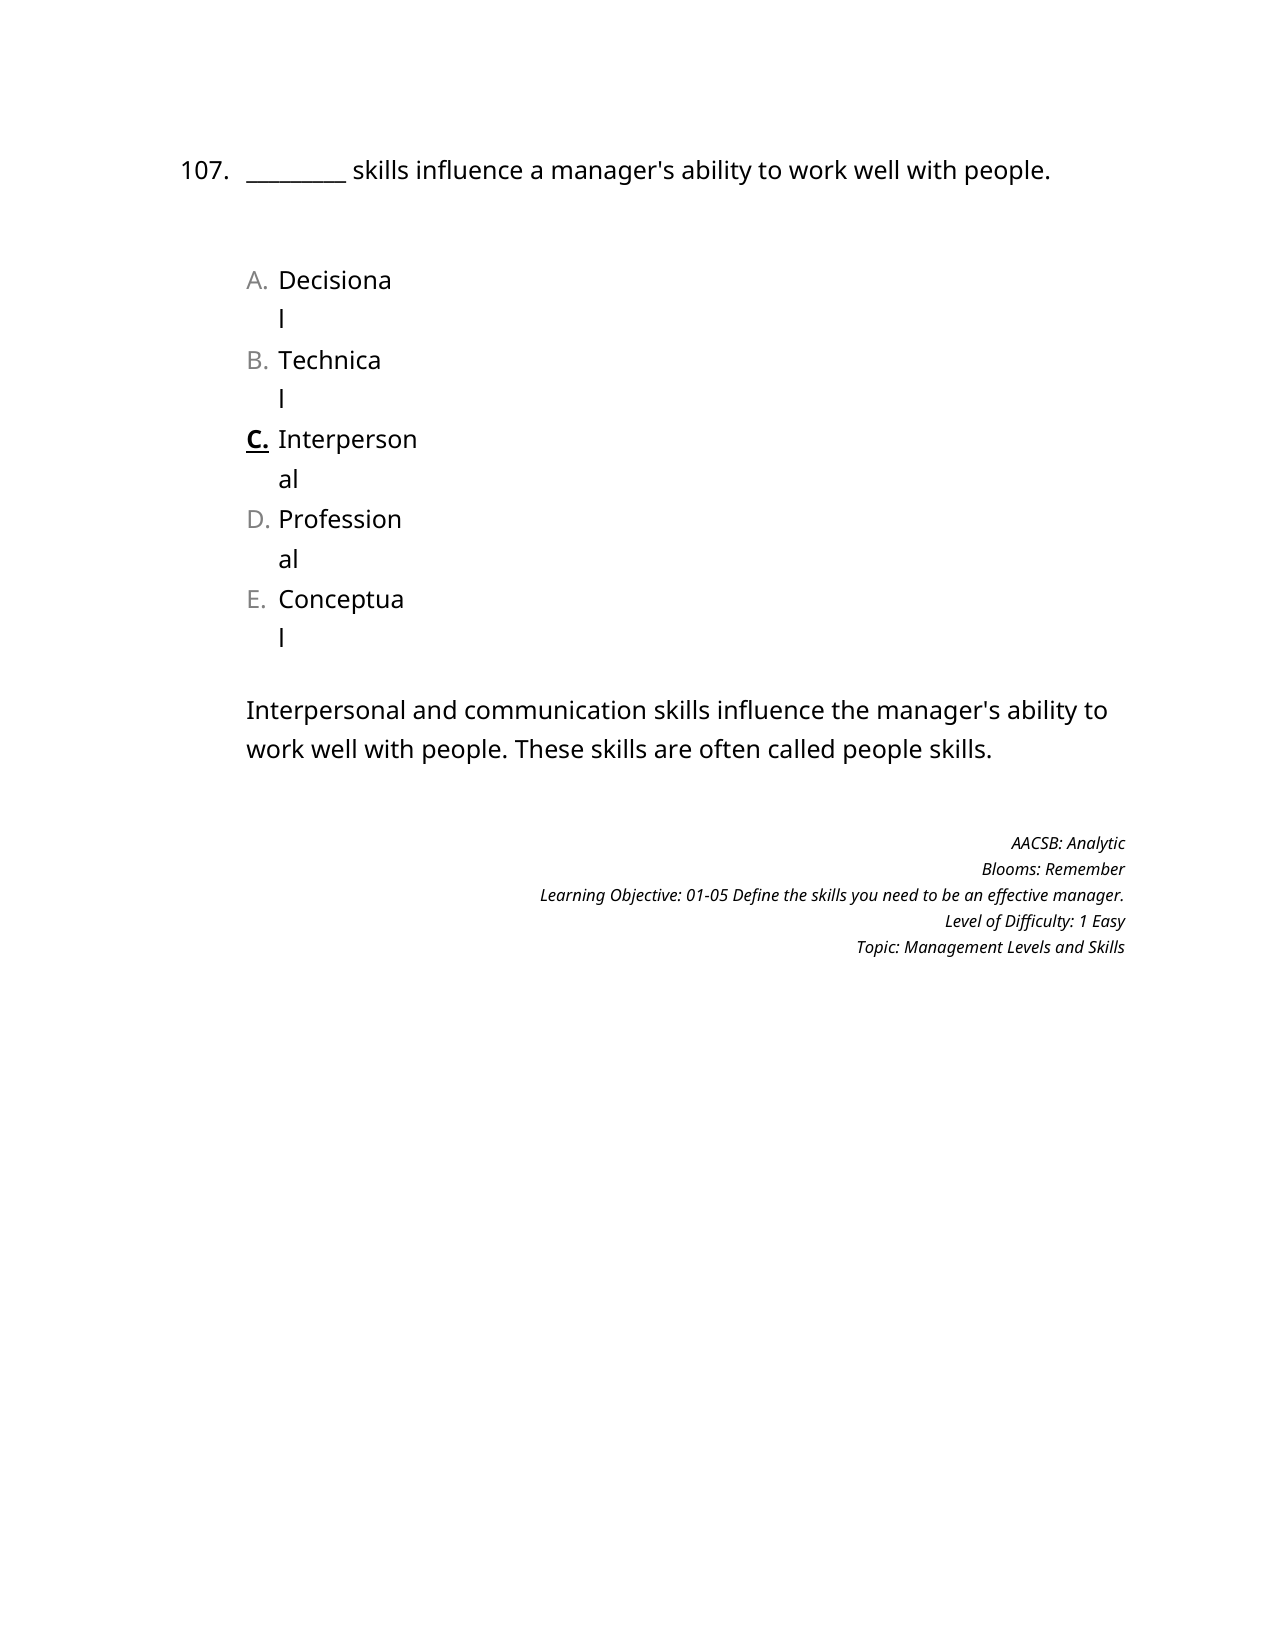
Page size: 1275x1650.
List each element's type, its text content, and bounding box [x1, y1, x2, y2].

table_header 107. [180, 153, 246, 803]
table_header AACSB: Analytic Blooms: Remember Learning Objective: 01-05 Define the skills you need to be an effective manager. Level of Difficulty: 1 Easy Topic: Management Levels and Skills [180, 832, 1125, 995]
table_header _________ skills influence a manager's ability to work well with people. Interpersonal and communication skills influence the manager's ability to work well with people. These skills are often called people skills. [246, 153, 1125, 803]
